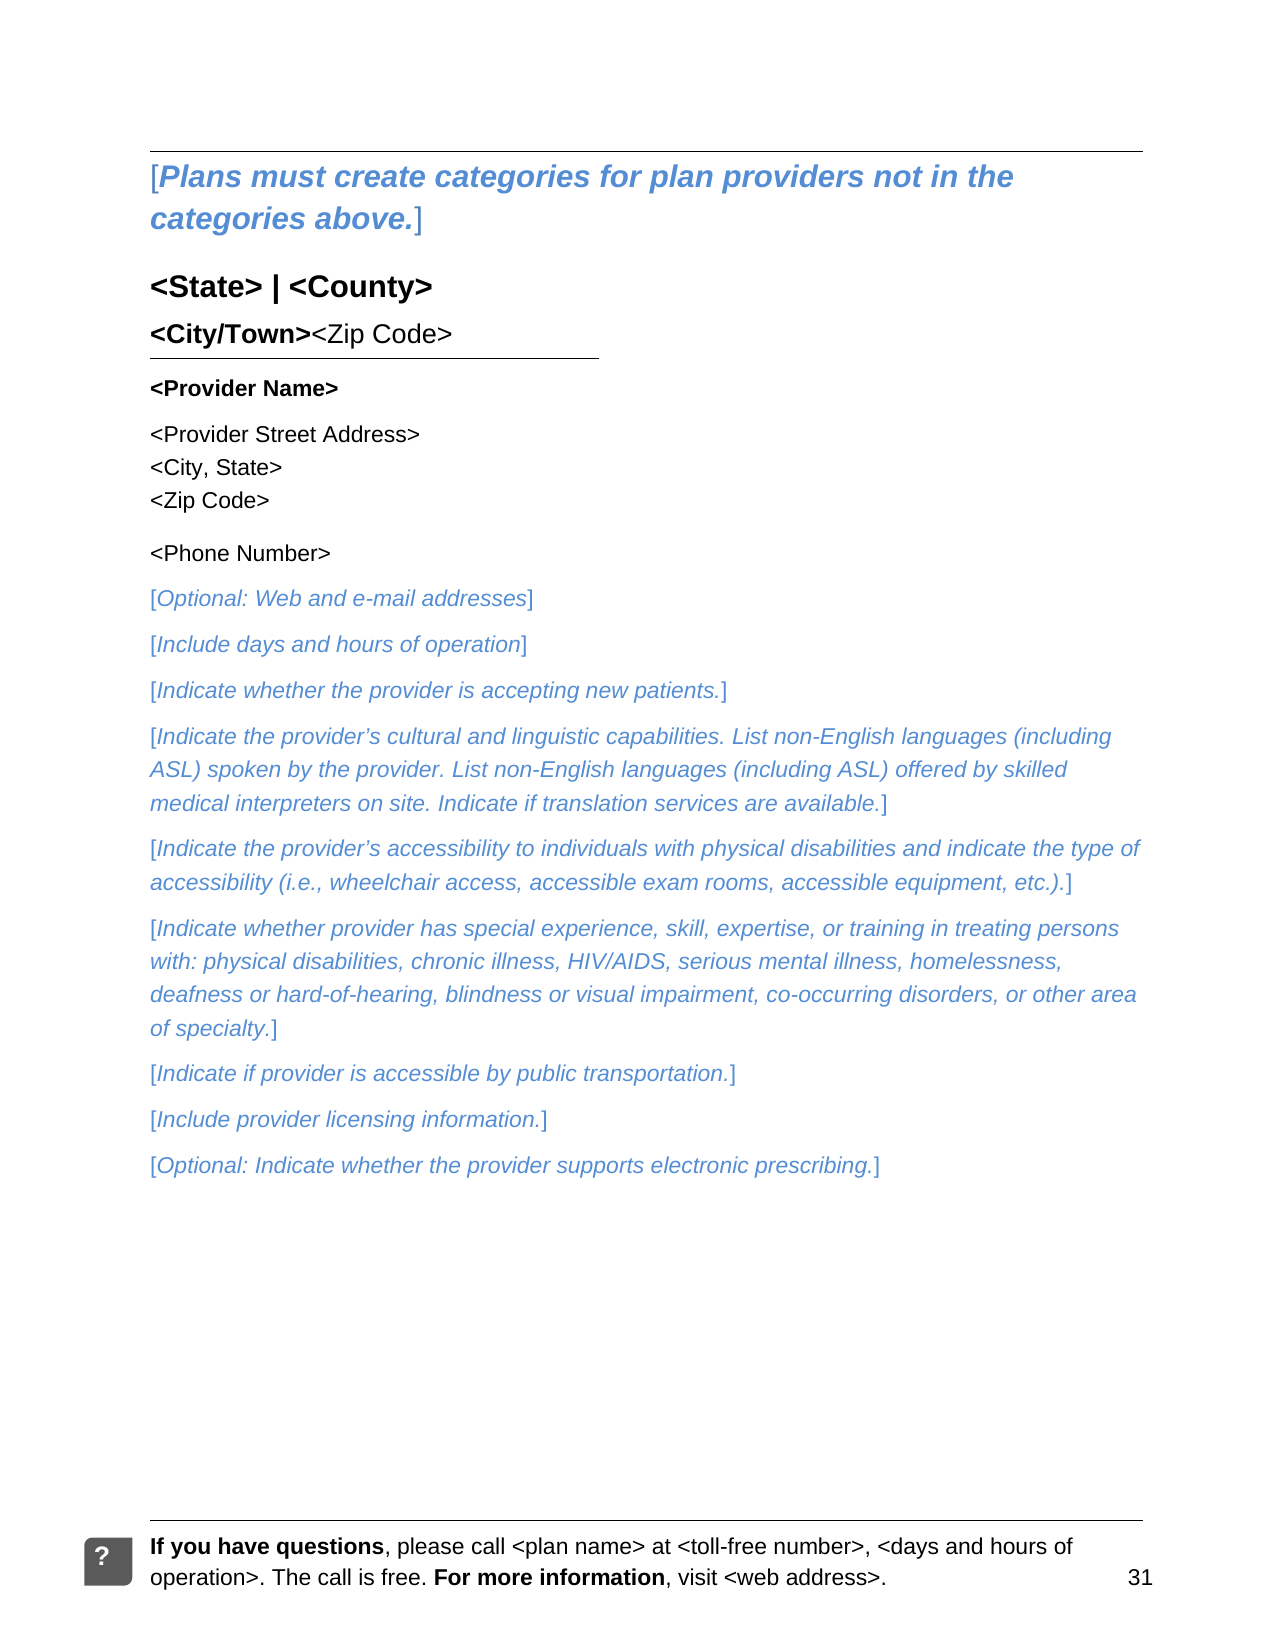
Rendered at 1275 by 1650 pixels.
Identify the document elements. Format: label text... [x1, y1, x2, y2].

text [Indicate whether provider has special experience, skill, expertise, or training in treating persons with: physical disabilities, chronic illness, HIV/AIDS, serious mental illness, homelessness, deafness or hard-of-hearing, blindness or visual impairment, co-occurring disorders, or other area of specialty.] [150, 909, 1143, 1043]
text <Provider Street Address> <City, State> <Zip Code> [150, 416, 1143, 516]
text [Plans must create categories for plan providers not in the categories above.] [150, 152, 1143, 237]
text [Indicate the provider’s accessibility to individuals with physical disabilities and indicate the type of accessibility (i.e., wheelchair access, accessible exam rooms, accessible equipment, etc.).] [150, 830, 1143, 897]
text [Indicate if provider is accessible by public transportation.] [150, 1055, 1143, 1088]
text [Indicate whether the provider is accepting new patients.] [150, 672, 1143, 705]
text <Phone Number> [150, 534, 1143, 568]
text [Include provider licensing information.] [150, 1101, 1143, 1134]
text [Include days and hours of operation] [150, 626, 1143, 659]
text <Provider Name> [150, 372, 1143, 403]
text <State> | <County> [150, 271, 1143, 304]
text [Optional: Web and e-mail addresses] [150, 580, 1143, 613]
text [Optional: Indicate whether the provider supports electronic prescribing.] [150, 1147, 1143, 1180]
text <City/Town><Zip Code> [150, 317, 599, 358]
text [Indicate the provider’s cultural and linguistic capabilities. List non-English languages (including ASL) spoken by the provider. List non-English languages (including ASL) offered by skilled medical interpreters on site. Indicate if translation services are available.] [150, 718, 1143, 818]
